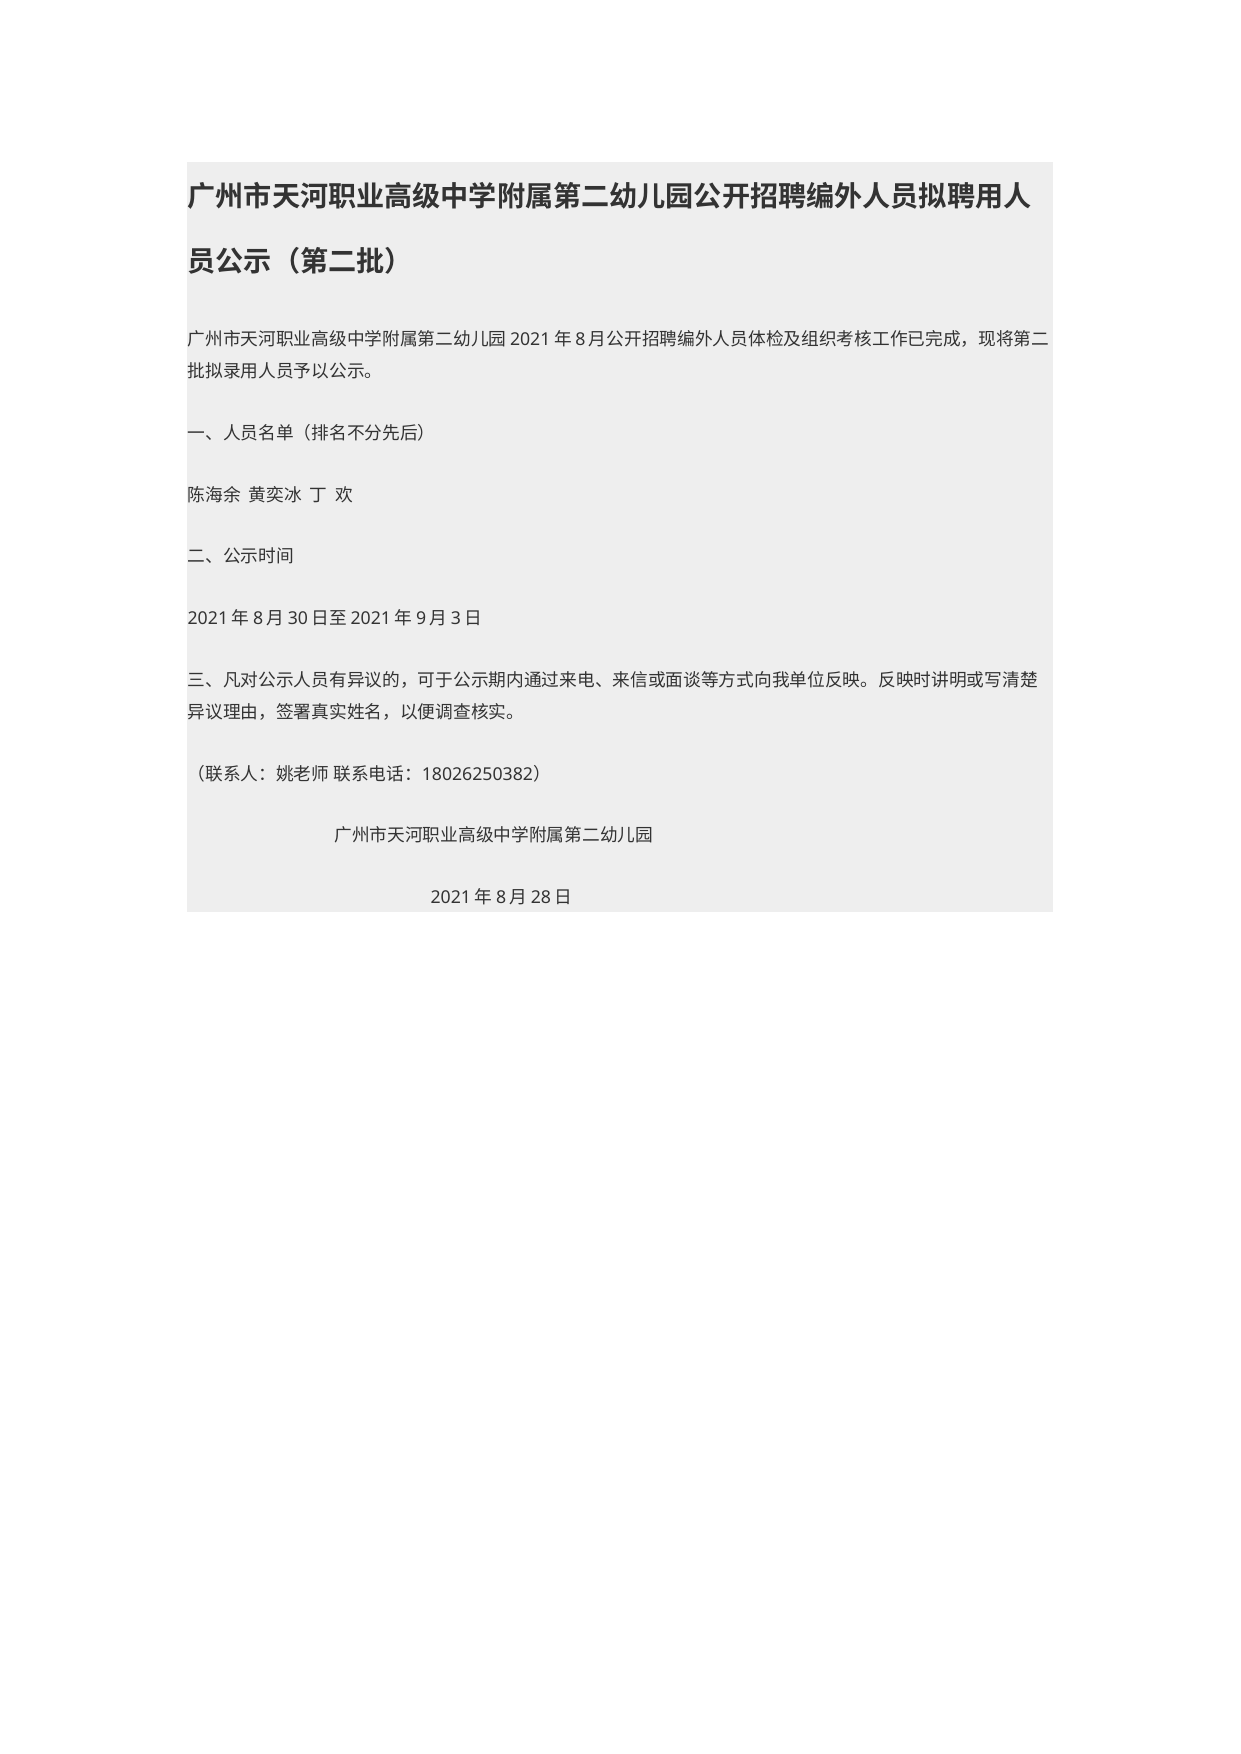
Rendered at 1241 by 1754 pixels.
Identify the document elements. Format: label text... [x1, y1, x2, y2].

text 2021年8月30日至2021年9月3日 [187, 600, 1053, 633]
text 一、人员名单（排名不分先后） [187, 415, 1053, 448]
text 三、凡对公示人员有异议的，可于公示期内通过来电、来信或面谈等方式向我单位反映。反映时讲明或写清楚异议理由，签署真实姓名，以便调查核实。 [187, 662, 1053, 727]
text 陈海余 黄奕冰 丁 欢 [187, 477, 1053, 509]
text （联系人：姚老师 联系电话：18026250382） [187, 756, 1053, 789]
text 二、公示时间 [187, 539, 1053, 571]
text 2021年8月28日 [187, 879, 1053, 912]
subtitle 广州市天河职业高级中学附属第二幼儿园公开招聘编外人员拟聘用人员公示（第二批） [187, 162, 1053, 292]
text 广州市天河职业高级中学附属第二幼儿园 [187, 818, 1053, 850]
text 广州市天河职业高级中学附属第二幼儿园2021年8月公开招聘编外人员体检及组织考核工作已完成，现将第二批拟录用人员予以公示。 [187, 321, 1053, 386]
